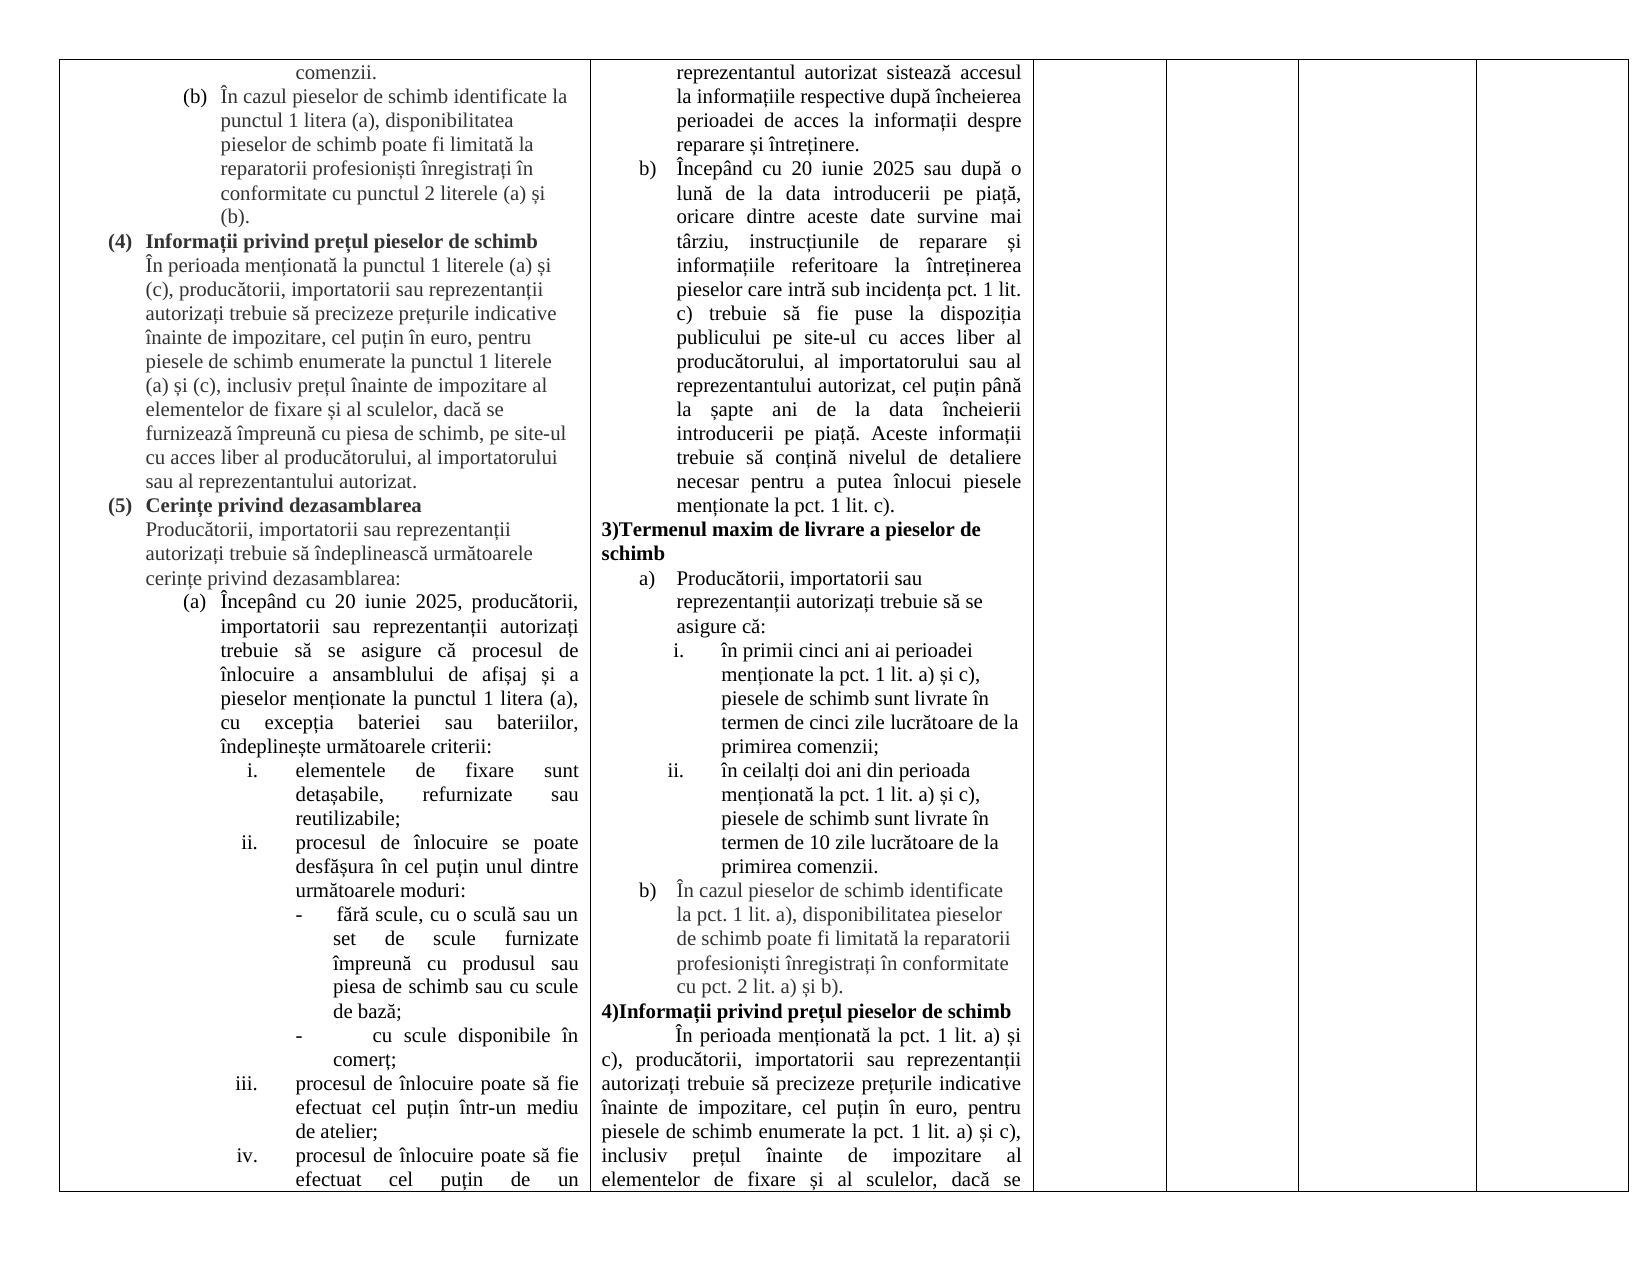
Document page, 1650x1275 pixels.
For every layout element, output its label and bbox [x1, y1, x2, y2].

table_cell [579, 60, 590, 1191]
table_cell [1034, 60, 1166, 1191]
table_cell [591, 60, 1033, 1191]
table_cell [1167, 60, 1298, 1191]
table_cell [1299, 60, 1476, 1191]
table_cell [1477, 60, 1628, 1191]
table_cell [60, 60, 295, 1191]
